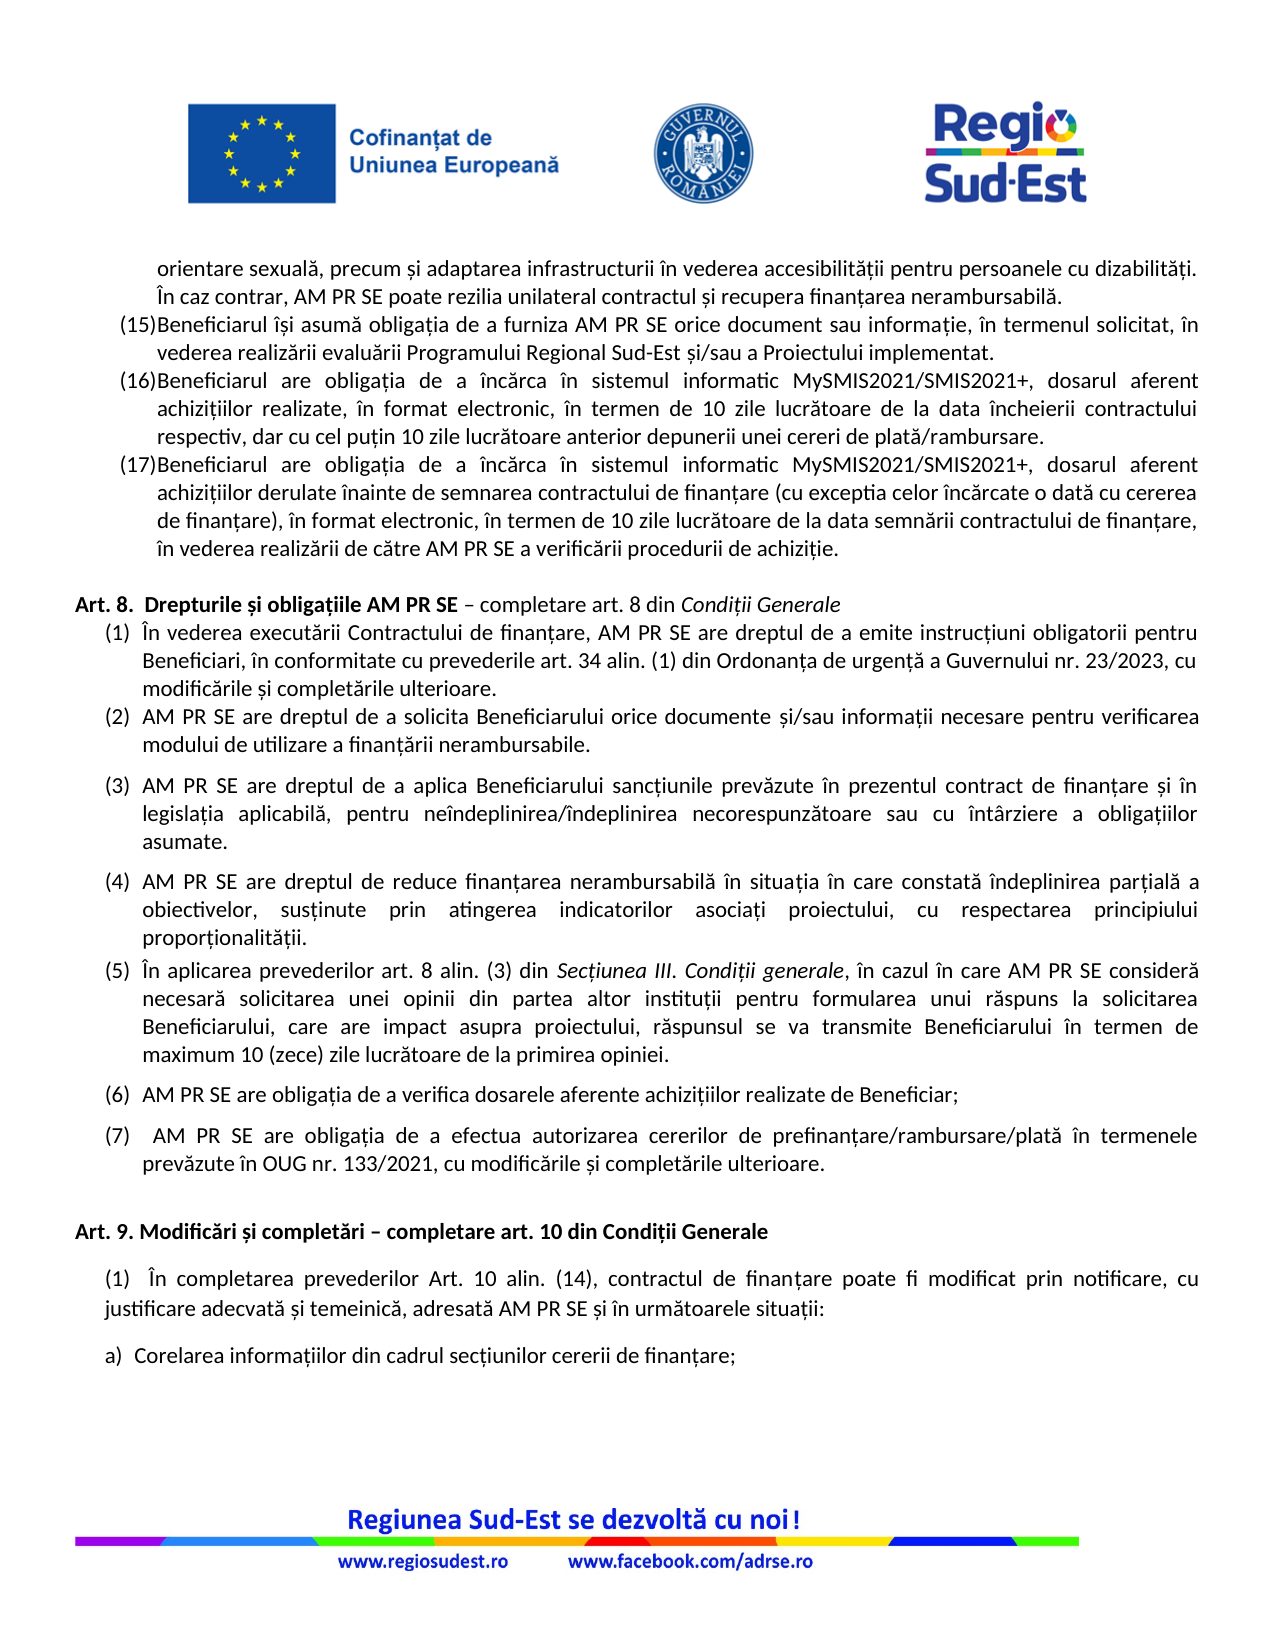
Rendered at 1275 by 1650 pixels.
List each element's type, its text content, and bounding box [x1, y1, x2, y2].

list Beneficiarul îşi asumă obligaţia de a furniza AM PR SE orice document sau informaţie, în termenul solicitat, în vederea realizării evaluării Programului Regional Sud-Est şi/sau a Proiectului implementat. [119, 310, 1200, 366]
picture [155, 73, 1120, 226]
list Beneficiarul are obligaţia de a încărca în sistemul informatic MySMIS2021/SMIS2021+, dosarul aferent achiziţiilor realizate, în format electronic, în termen de 10 zile lucrătoare de la data încheierii contractului respectiv, dar cu cel puțin 10 zile lucrătoare anterior depunerii unei cereri de plată/rambursare. [119, 366, 1200, 450]
list Beneficiarul are obligația de a încărca în sistemul informatic MySMIS2021/SMIS2021+, dosarul aferent achizițiilor derulate înainte de semnarea contractului de finanțare (cu exceptia celor încărcate o dată cu cererea de finanțare), în format electronic, în termen de 10 zile lucrătoare de la data semnării contractului de finanțare, în vederea realizării de către AM PR SE a verificării procedurii de achiziție. [119, 450, 1200, 562]
text Art. 9. Modificări și completări – completare art. 10 din Condiții Generale [75, 1217, 1200, 1245]
list AM PR SE are dreptul de a solicita Beneficiarului orice documente şi/sau informaţii necesare pentru verificarea modului de utilizare a finanţării nerambursabile. [104, 702, 1200, 758]
list În vederea executării Contractului de finanțare, AM PR SE are dreptul de a emite instrucțiuni obligatorii pentru Beneficiari, în conformitate cu prevederile art. 34 alin. (1) din Ordonanța de urgență a Guvernului nr. 23/2023, cu modificările și completările ulterioare. [104, 618, 1200, 702]
list AM PR SE are obligația de a efectua autorizarea cererilor de prefinanțare/rambursare/plată în termenele prevăzute în OUG nr. 133/2021, cu modificările și completările ulterioare. [104, 1121, 1200, 1177]
text (1) În completarea prevederilor Art. 10 alin. (14), contractul de finanţare poate fi modificat prin notificare, cu justificare adecvată şi temeinică, adresată AM PR SE și în următoarele situații: [104, 1264, 1200, 1322]
list În aplicarea prevederilor art. 8 alin. (3) din Secțiunea III. Condiții generale, în cazul în care AM PR SE consideră necesară solicitarea unei opinii din partea altor instituții pentru formularea unui răspuns la solicitarea Beneficiarului, care are impact asupra proiectului, răspunsul se va transmite Beneficiarului în termen de maximum 10 (zece) zile lucrătoare de la primirea opiniei. [104, 956, 1200, 1068]
list AM PR SE are dreptul de a aplica Beneficiarului sancțiunile prevăzute în prezentul contract de finanțare și în legislația aplicabilă, pentru neîndeplinirea/îndeplinirea necorespunzătoare sau cu întârziere a obligațiilor asumate. [104, 771, 1200, 855]
text a) Corelarea informațiilor din cadrul secțiunilor cererii de finanțare; [104, 1341, 1200, 1369]
list AM PR SE are obligația de a verifica dosarele aferente achizițiilor realizate de Beneficiar; [104, 1080, 1200, 1108]
text Art. 8. Drepturile şi obligaţiile AM PR SE – completare art. 8 din Condiții Generale [75, 590, 1200, 618]
picture [75, 1508, 1079, 1577]
list AM PR SE are dreptul de reduce finanțarea nerambursabilă în situaţia în care constată îndeplinirea parţială a obiectivelor, susținute prin atingerea indicatorilor asociați proiectului, cu respectarea principiului proporționalității. [104, 867, 1200, 952]
